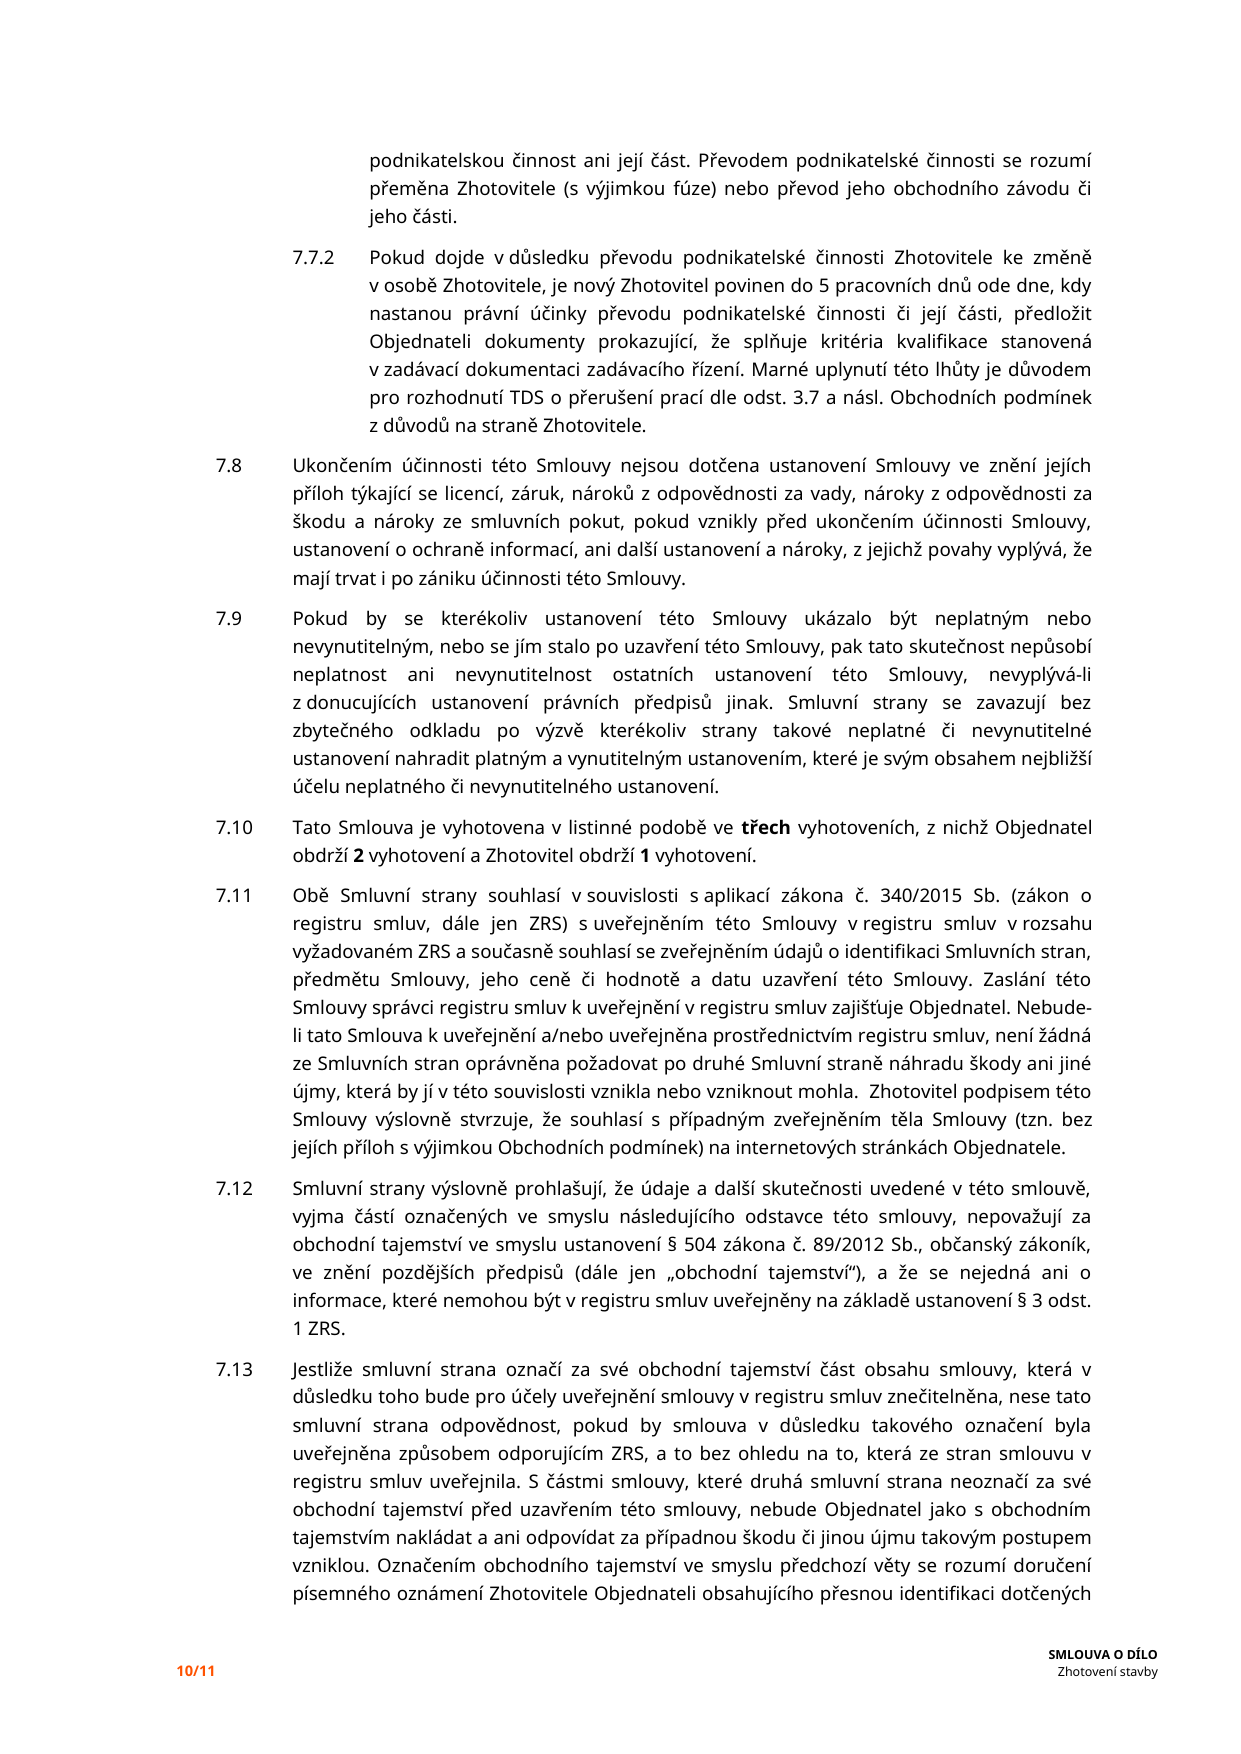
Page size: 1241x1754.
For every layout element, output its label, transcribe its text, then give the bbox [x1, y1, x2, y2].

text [292, 147, 1093, 229]
text Obě Smluvní strany souhlasí v souvislosti s aplikací zákona č. 340/2015 Sb. (zákon o registru smluv, dále jen ZRS) s uveřejněním této Smlouvy v registru smluv v rozsahu vyžadovaném ZRS a současně souhlasí se zveřejněním údajů o identifikaci Smluvních stran, předmětu Smlouvy, jeho ceně či hodnotě a datu uzavření této Smlouvy. Zaslání této Smlouvy správci registru smluv k uveřejnění v registru smluv zajišťuje Objednatel. Nebude-li tato Smlouva k uveřejnění a/nebo uveřejněna prostřednictvím registru smluv, není žádná ze Smluvních stran oprávněna požadovat po druhé Smluvní straně náhradu škody ani jiné újmy, která by jí v této souvislosti vznikla nebo vzniknout mohla. Zhotovitel podpisem této Smlouvy výslovně stvrzuje, že souhlasí s případným zveřejněním těla Smlouvy (tzn. bez jejích příloh s výjimkou Obchodních podmínek) na internetových stránkách Objednatele. [216, 882, 1093, 1160]
text Tato Smlouva je vyhotovena v listinné podobě ve třech vyhotoveních, z nichž Objednatel obdrží 2 vyhotovení a Zhotovitel obdrží 1 vyhotovení. [216, 814, 1093, 867]
text Pokud by se kterékoliv ustanovení této Smlouvy ukázalo být neplatným nebo nevynutitelným, nebo se jím stalo po uzavření této Smlouvy, pak tato skutečnost nepůsobí neplatnost ani nevynutitelnost ostatních ustanovení této Smlouvy, nevyplývá-li z donucujících ustanovení právních předpisů jinak. Smluvní strany se zavazují bez zbytečného odkladu po výzvě kterékoliv strany takové neplatné či nevynutitelné ustanovení nahradit platným a vynutitelným ustanovením, které je svým obsahem nejbližší účelu neplatného či nevynutitelného ustanovení. [216, 605, 1093, 799]
text Pokud dojde v důsledku převodu podnikatelské činnosti Zhotovitele ke změně v osobě Zhotovitele, je nový Zhotovitel povinen do 5 pracovních dnů ode dne, kdy nastanou právní účinky převodu podnikatelské činnosti či její části, předložit Objednateli dokumenty prokazující, že splňuje kritéria kvalifikace stanovená v zadávací dokumentaci zadávacího řízení. Marné uplynutí této lhůty je důvodem pro rozhodnutí TDS o přerušení prací dle odst. 3.7 a násl. Obchodních podmínek z důvodů na straně Zhotovitele. [292, 244, 1093, 438]
text Smluvní strany výslovně prohlašují, že údaje a další skutečnosti uvedené v této smlouvě, vyjma částí označených ve smyslu následujícího odstavce této smlouvy, nepovažují za obchodní tajemství ve smyslu ustanovení § 504 zákona č. 89/2012 Sb., občanský zákoník, ve znění pozdějších předpisů (dále jen „obchodní tajemství“), a že se nejedná ani o informace, které nemohou být v registru smluv uveřejněny na základě ustanovení § 3 odst. 1 ZRS. [216, 1175, 1093, 1341]
text Ukončením účinnosti této Smlouvy nejsou dotčena ustanovení Smlouvy ve znění jejích příloh týkající se licencí, záruk, nároků z odpovědnosti za vady, nároky z odpovědnosti za škodu a nároky ze smluvních pokut, pokud vznikly před ukončením účinnosti Smlouvy, ustanovení o ochraně informací, ani další ustanovení a nároky, z jejichž povahy vyplývá, že mají trvat i po zániku účinnosti této Smlouvy. [216, 453, 1093, 590]
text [216, 1356, 1093, 1606]
